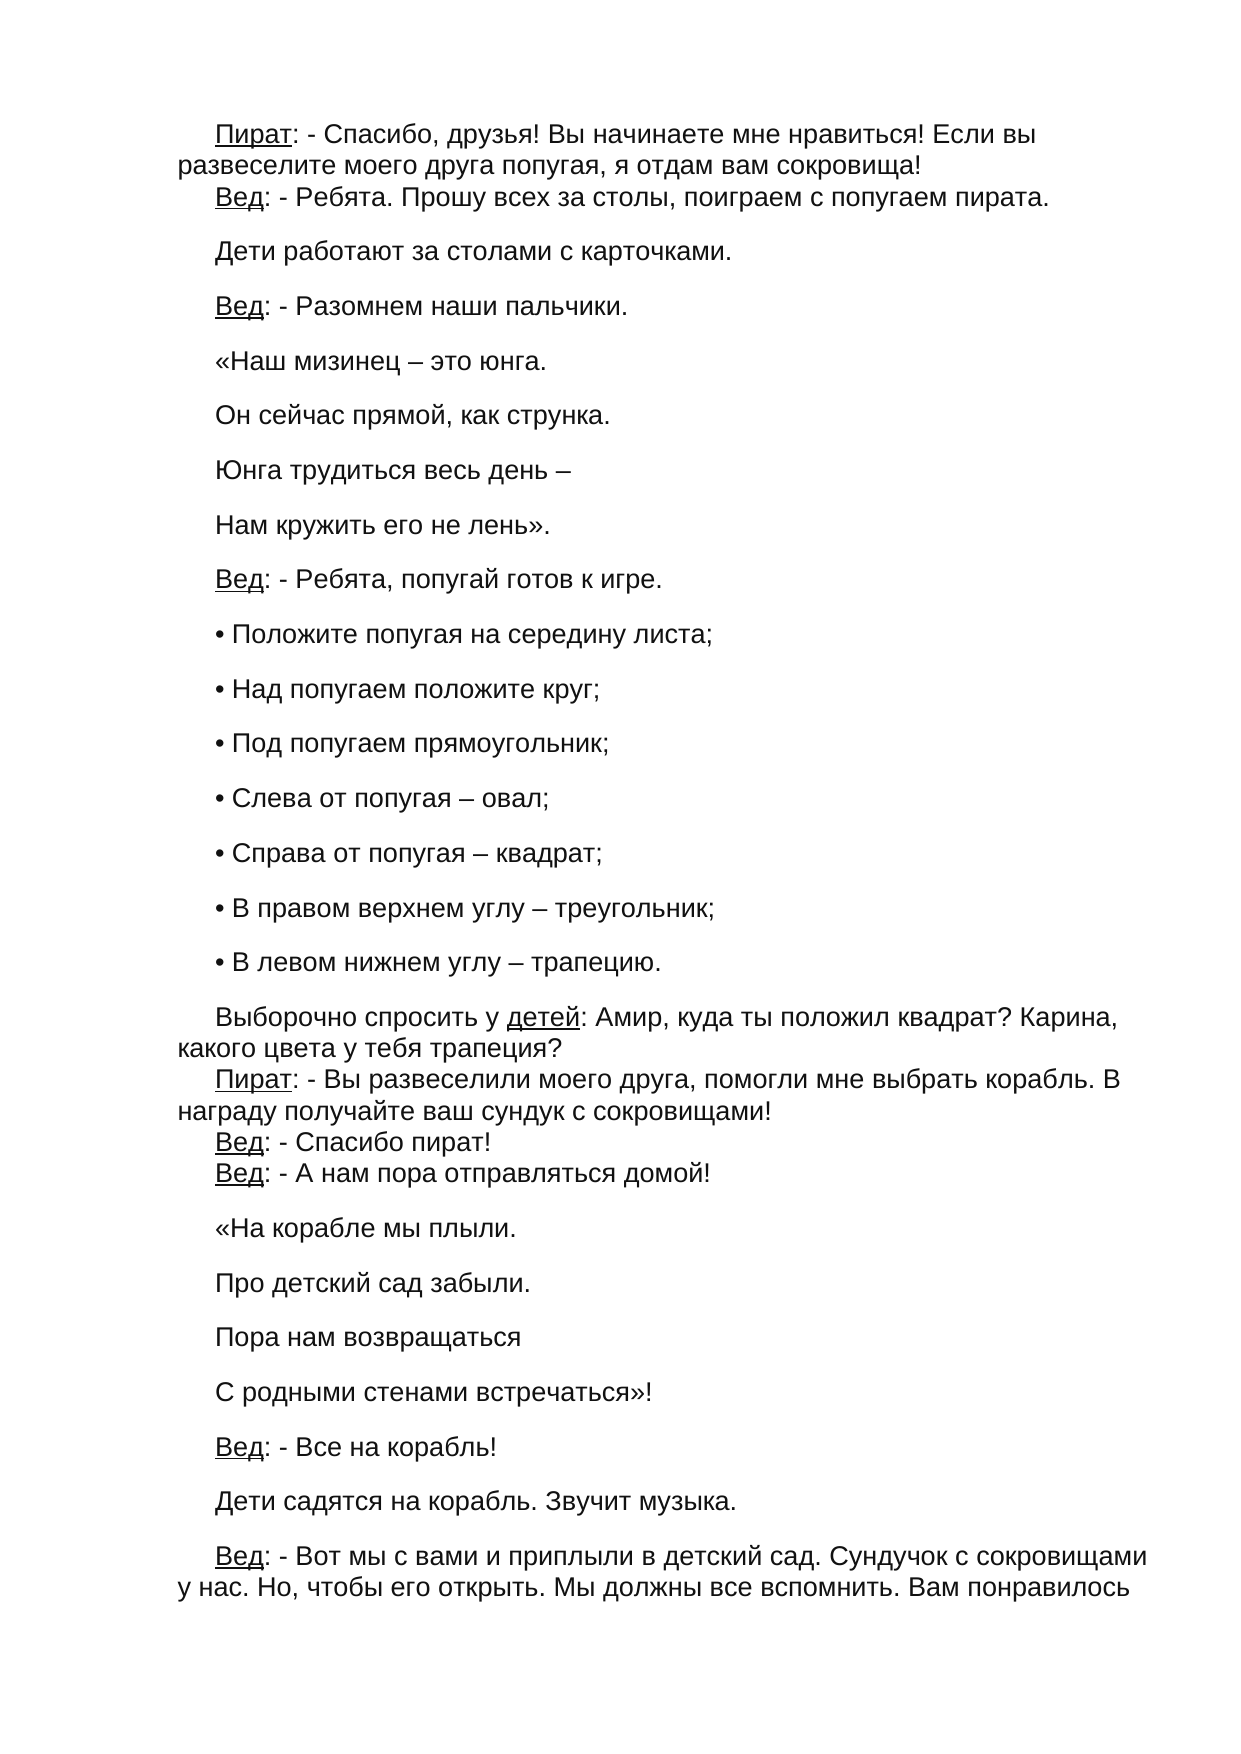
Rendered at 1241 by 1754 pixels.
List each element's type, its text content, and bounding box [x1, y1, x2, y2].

text Вед: - Спасибо пират! [177, 1126, 1152, 1157]
text С родными стенами встречаться»! [177, 1376, 1152, 1407]
text Пират: - Вы развеселили моего друга, помогли мне выбрать корабль. В награду получайте ваш сундук с сокровищами! [177, 1063, 1152, 1126]
text Пора нам возвращаться [177, 1321, 1152, 1352]
text Он сейчас прямой, как струнка. [177, 399, 1152, 431]
text Вед: - Разомнем наши пальчики. [177, 290, 1152, 321]
text Дети садятся на корабль. Звучит музыка. [177, 1485, 1152, 1517]
text • Слева от попугая – овал; [177, 782, 1152, 813]
text Пират: - Спасибо, друзья! Вы начинаете мне нравиться! Если вы развеселите моего друга попугая, я отдам вам сокровища! [177, 118, 1152, 181]
text • Над попугаем положите круг; [177, 673, 1152, 704]
text Вед: - Все на корабль! [177, 1431, 1152, 1462]
text Выборочно спросить у детей: Амир, куда ты положил квадрат? Карина, какого цвета у тебя трапеция? [177, 1001, 1152, 1063]
text • В правом верхнем углу – треугольник; [177, 892, 1152, 923]
text • Справа от попугая – квадрат; [177, 837, 1152, 868]
text Нам кружить его не лень». [177, 509, 1152, 540]
text Вед: - Ребята, попугай готов к игре. [177, 563, 1152, 595]
text Дети работают за столами с карточками. [177, 235, 1152, 267]
text • В левом нижнем углу – трапецию. [177, 946, 1152, 977]
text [177, 1540, 1152, 1602]
text • Положите попугая на середину листа; [177, 618, 1152, 649]
text Вед: - А нам пора отправляться домой! [177, 1157, 1152, 1188]
text «Наш мизинец – это юнга. [177, 345, 1152, 376]
text • Под попугаем прямоугольник; [177, 727, 1152, 759]
text Вед: - Ребята. Прошу всех за столы, поиграем с попугаем пирата. [177, 181, 1152, 212]
text Юнга трудиться весь день – [177, 454, 1152, 485]
text «На корабле мы плыли. [177, 1212, 1152, 1243]
text Про детский сад забыли. [177, 1267, 1152, 1298]
